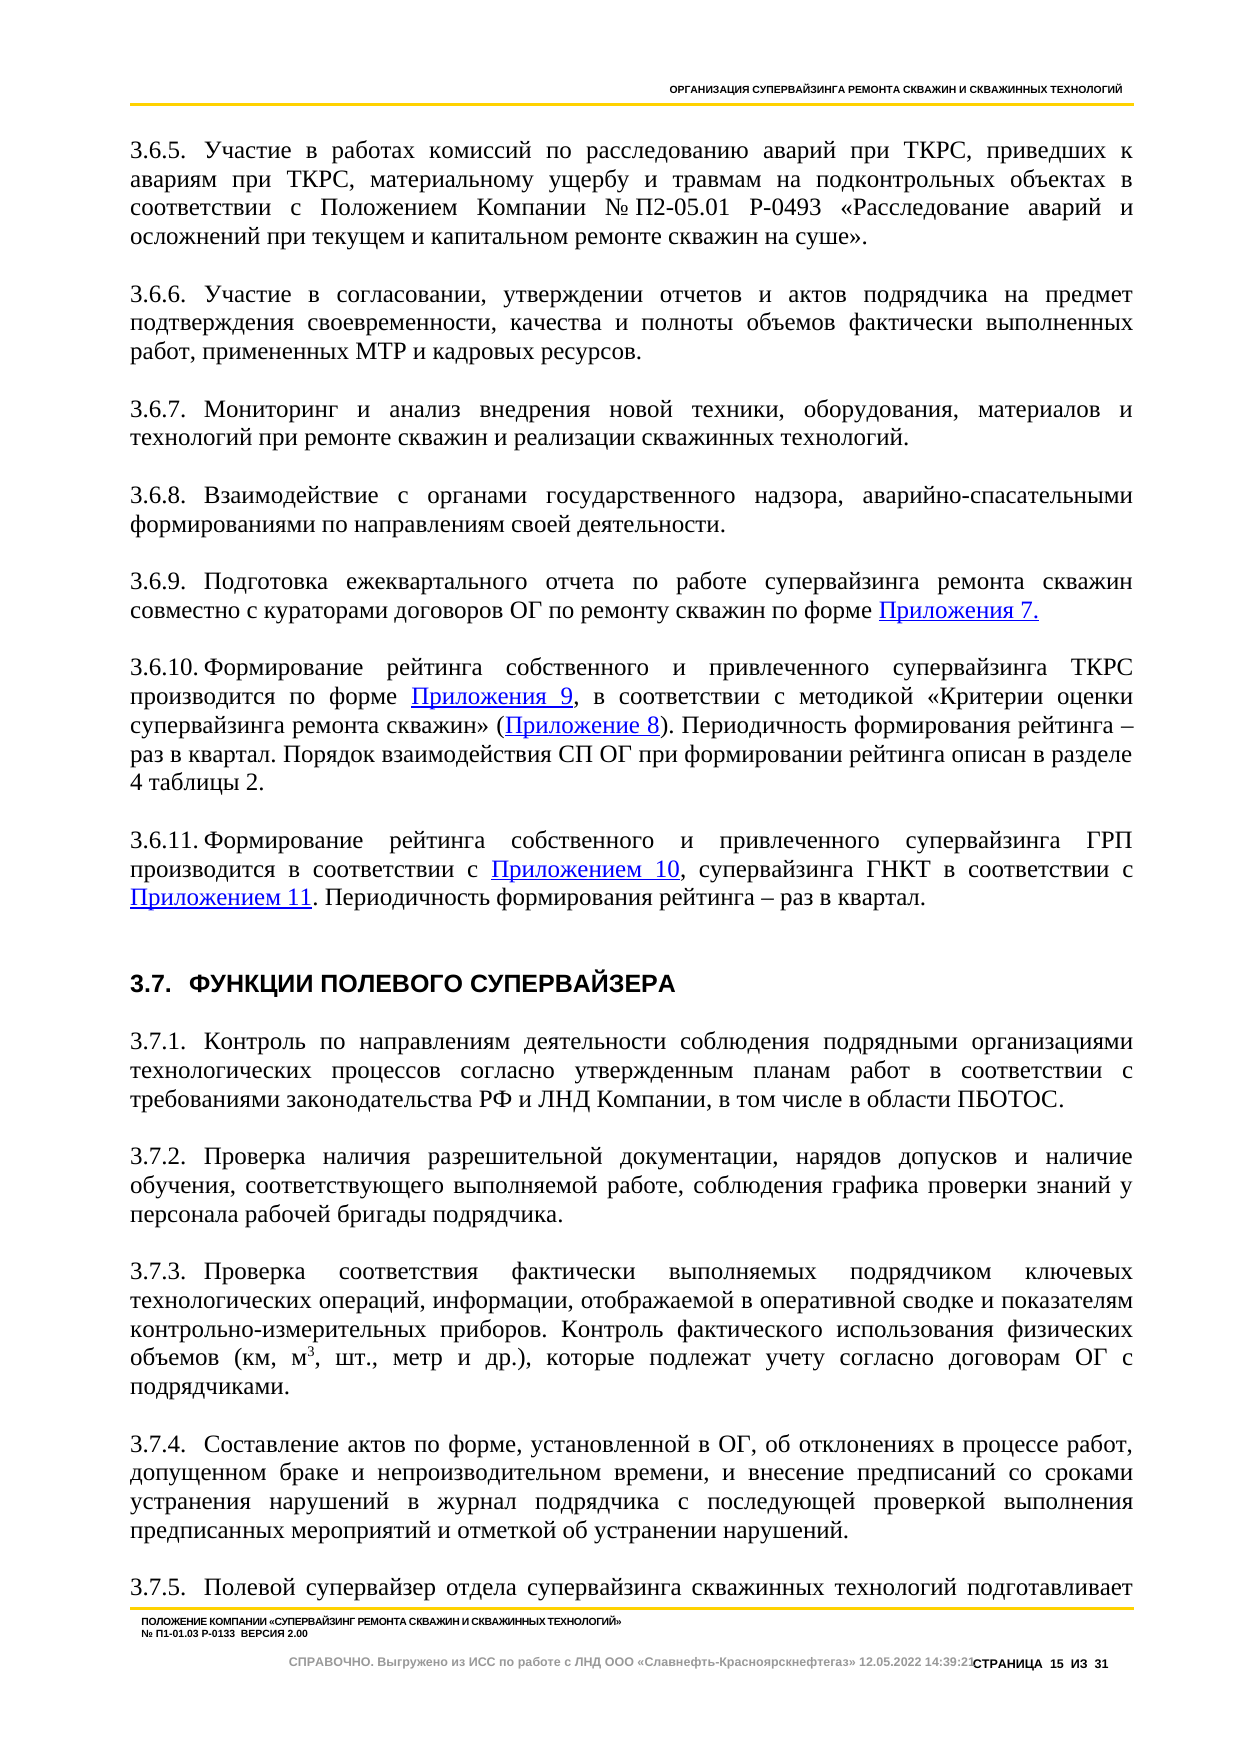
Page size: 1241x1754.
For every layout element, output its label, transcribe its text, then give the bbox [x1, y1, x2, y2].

list Подготовка ежеквартального отчета по работе супервайзинга ремонта скважин совместно с кураторами договоров ОГ по ремонту скважин по форме Приложения 7. [130, 566, 1134, 624]
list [130, 1572, 1134, 1601]
list Формирование рейтинга собственного и привлеченного супервайзинга ГРП производится в соответствии с Приложением 10, супервайзинга ГНКТ в соответствии с Приложением 11. Периодичность формирования рейтинга – раз в квартал. [130, 825, 1134, 911]
list Проверка наличия разрешительной документации, нарядов допусков и наличие обучения, соответствующего выполняемой работе, соблюдения графика проверки знаний у персонала рабочей бригады подрядчика. [130, 1141, 1134, 1227]
list ФУНКЦИИ ПОЛЕВОГО СУПЕРВАЙЗЕРА [130, 969, 1134, 997]
list Взаимодействие с органами государственного надзора, аварийно-спасательными формированиями по направлениям своей деятельности. [130, 480, 1134, 537]
list Формирование рейтинга собственного и привлеченного супервайзинга ТКРС производится по форме Приложения 9, в соответствии с методикой «Критерии оценки супервайзинга ремонта скважин» (Приложение 8). Периодичность формирования рейтинга – раз в квартал. Порядок взаимодействия СП ОГ при формировании рейтинга описан в разделе 4 таблицы 2. [130, 652, 1134, 796]
list Участие в согласовании, утверждении отчетов и актов подрядчика на предмет подтверждения своевременности, качества и полноты объемов фактически выполненных работ, примененных МТР и кадровых ресурсов. [130, 279, 1134, 365]
list Проверка соответствия фактически выполняемых подрядчиком ключевых технологических операций, информации, отображаемой в оперативной сводке и показателям контрольно-измерительных приборов. Контроль фактического использования физических объемов (км, м3, шт., метр и др.), которые подлежат учету согласно договорам ОГ с подрядчиками. [130, 1256, 1134, 1400]
list Участие в работах комиссий по расследованию аварий при ТКРС, приведших к авариям при ТКРС, материальному ущербу и травмам на подконтрольных объектах в соответствии с Положением Компании № П2-05.01 Р-0493 «Расследование аварий и осложнений при текущем и капитальном ремонте скважин на суше». [130, 135, 1134, 250]
list Мониторинг и анализ внедрения новой техники, оборудования, материалов и технологий при ремонте скважин и реализации скважинных технологий. [130, 394, 1134, 451]
list Контроль по направлениям деятельности соблюдения подрядными организациями технологических процессов согласно утвержденным планам работ в соответствии с требованиями законодательства РФ и ЛНД Компании, в том числе в области ПБОТОС. [130, 1026, 1134, 1112]
list Составление актов по форме, установленной в ОГ, об отклонениях в процессе работ, допущенном браке и непроизводительном времени, и внесение предписаний со сроками устранения нарушений в журнал подрядчика с последующей проверкой выполнения предписанных мероприятий и отметкой об устранении нарушений. [130, 1429, 1134, 1544]
